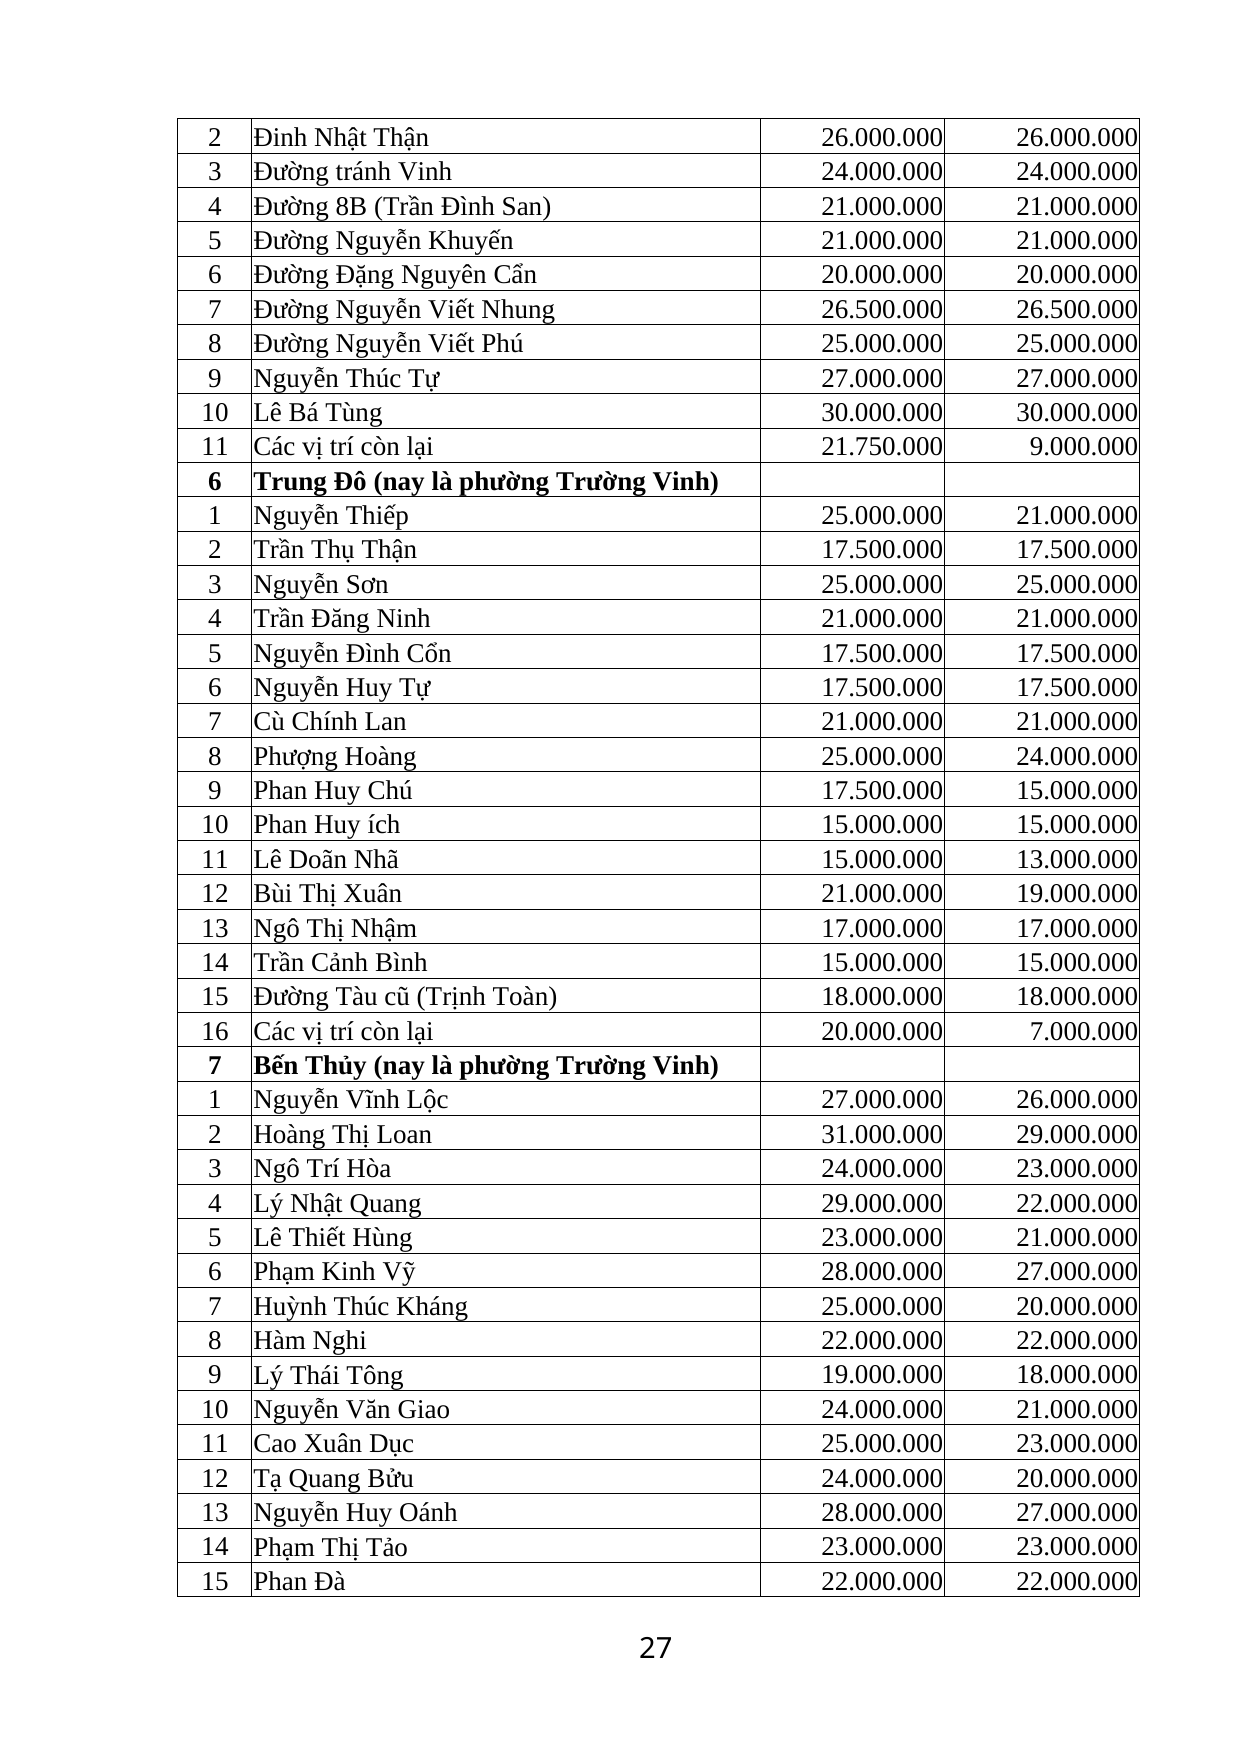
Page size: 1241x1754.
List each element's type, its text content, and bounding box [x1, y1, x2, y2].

table_cell Nguyễn Đình Cổn [252, 635, 760, 668]
table_cell 5 [178, 635, 251, 668]
table_cell Cao Xuân Dục [252, 1425, 760, 1459]
table_cell 3 [178, 1150, 251, 1184]
table_cell 25.000.000 [945, 566, 1139, 599]
table_cell 8 [178, 738, 251, 771]
table_cell 25.000.000 [761, 497, 944, 531]
table_cell 22.000.000 [761, 1322, 944, 1356]
table_cell 15.000.000 [945, 807, 1139, 840]
table_cell 31.000.000 [761, 1116, 944, 1149]
table_cell Cù Chính Lan [252, 704, 760, 737]
table_cell 12 [178, 875, 251, 909]
table_cell 20.000.000 [945, 1460, 1139, 1493]
table_cell 25.000.000 [761, 1288, 944, 1321]
table_cell 13.000.000 [945, 841, 1139, 874]
table_cell 17.500.000 [761, 772, 944, 806]
table_cell 4 [178, 600, 251, 634]
table_cell 26.500.000 [945, 291, 1139, 324]
table_cell 30.000.000 [945, 394, 1139, 427]
table_cell 15 [178, 979, 251, 1012]
table_cell 7 [178, 1047, 251, 1081]
table_cell 26.500.000 [761, 291, 944, 324]
table_cell Nguyễn Vĩnh Lộc [252, 1082, 760, 1115]
table_cell 27.000.000 [761, 360, 944, 393]
table_cell 17.000.000 [945, 910, 1139, 943]
table_cell Trung Đô (nay là phường Trường Vinh) [252, 463, 760, 496]
table_cell Các vị trí còn lại [252, 429, 760, 462]
table_cell Phan Huy ích [252, 807, 760, 840]
table_cell 17.500.000 [945, 635, 1139, 668]
table_cell 5 [178, 1219, 251, 1252]
table_cell Đường Nguyễn Khuyến [252, 222, 760, 256]
table_cell 14 [178, 944, 251, 977]
table_cell 17.500.000 [945, 669, 1139, 702]
table_cell Nguyễn Thiếp [252, 497, 760, 531]
table_cell Đường tránh Vinh [252, 154, 760, 187]
table_cell 21.000.000 [761, 704, 944, 737]
table_cell 21.000.000 [945, 497, 1139, 531]
table_cell 21.000.000 [761, 875, 944, 909]
table_cell Nguyễn Huy Oánh [252, 1494, 760, 1527]
table_cell 15.000.000 [945, 772, 1139, 806]
table_cell 9.000.000 [945, 429, 1139, 462]
table_cell 16 [178, 1013, 251, 1046]
table_cell 11 [178, 429, 251, 462]
table_cell 10 [178, 394, 251, 427]
table_cell 22.000.000 [761, 1563, 944, 1596]
table_cell 25.000.000 [761, 1425, 944, 1459]
table_cell Lý Nhật Quang [252, 1185, 760, 1218]
table_cell 29.000.000 [945, 1116, 1139, 1149]
table_cell 22.000.000 [945, 1563, 1139, 1596]
table_cell 15.000.000 [761, 944, 944, 977]
table_cell 23.000.000 [945, 1529, 1139, 1562]
table_cell Phạm Thị Tảo [252, 1529, 760, 1562]
table_cell Hàm Nghi [252, 1322, 760, 1356]
table_cell Trần Cảnh Bình [252, 944, 760, 977]
table_cell 13 [178, 910, 251, 943]
table_cell Hoàng Thị Loan [252, 1116, 760, 1149]
table_cell 21.000.000 [945, 222, 1139, 256]
table_cell 18.000.000 [945, 979, 1139, 1012]
table_cell 21.000.000 [761, 188, 944, 221]
table_cell Lê Thiết Hùng [252, 1219, 760, 1252]
table_cell Đường Đặng Nguyên Cẩn [252, 257, 760, 290]
table_cell 20.000.000 [945, 1288, 1139, 1321]
table_cell 21.000.000 [945, 1391, 1139, 1424]
table_cell 26.000.000 [945, 119, 1139, 152]
table_cell 15 [178, 1563, 251, 1596]
table_cell Phạm Kinh Vỹ [252, 1254, 760, 1287]
table_cell 11 [178, 1425, 251, 1459]
table_cell 9 [178, 360, 251, 393]
table_cell Bùi Thị Xuân [252, 875, 760, 909]
table_cell 23.000.000 [761, 1219, 944, 1252]
table_cell 17.500.000 [761, 635, 944, 668]
table_cell 24.000.000 [945, 154, 1139, 187]
table_cell 9 [178, 772, 251, 806]
table_cell 28.000.000 [761, 1254, 944, 1287]
table_cell 2 [178, 119, 251, 152]
table_cell 3 [178, 566, 251, 599]
table_cell 23.000.000 [945, 1425, 1139, 1459]
table_cell Huỳnh Thúc Kháng [252, 1288, 760, 1321]
table_cell 9 [178, 1357, 251, 1390]
table_cell 20.000.000 [945, 257, 1139, 290]
table_cell 15.000.000 [761, 841, 944, 874]
table_cell 17.000.000 [761, 910, 944, 943]
table_cell 25.000.000 [761, 325, 944, 359]
table_cell 6 [178, 463, 251, 496]
table_cell Đường Nguyễn Viết Nhung [252, 291, 760, 324]
table_cell 7 [178, 1288, 251, 1321]
table_cell Bến Thủy (nay là phường Trường Vinh) [252, 1047, 760, 1081]
table_cell 24.000.000 [761, 1460, 944, 1493]
table_cell 25.000.000 [945, 325, 1139, 359]
table_cell Lê Doãn Nhã [252, 841, 760, 874]
table_cell 24.000.000 [945, 738, 1139, 771]
table_cell 17.500.000 [761, 669, 944, 702]
table_cell 6 [178, 669, 251, 702]
table_cell 19.000.000 [761, 1357, 944, 1390]
table_cell 26.000.000 [761, 119, 944, 152]
table_cell Đinh Nhật Thận [252, 119, 760, 152]
table_cell [761, 463, 944, 496]
table_cell 2 [178, 532, 251, 565]
table_cell 11 [178, 841, 251, 874]
table_cell 27.000.000 [945, 1494, 1139, 1527]
table_cell Lý Thái Tông [252, 1357, 760, 1390]
table_cell 17.500.000 [761, 532, 944, 565]
table_cell 21.000.000 [945, 704, 1139, 737]
table_cell 24.000.000 [761, 154, 944, 187]
table_cell Tạ Quang Bửu [252, 1460, 760, 1493]
table_cell 14 [178, 1529, 251, 1562]
table_cell 15.000.000 [761, 807, 944, 840]
table_cell 6 [178, 257, 251, 290]
table_cell 26.000.000 [945, 1082, 1139, 1115]
table_cell 22.000.000 [945, 1185, 1139, 1218]
table_cell Nguyễn Văn Giao [252, 1391, 760, 1424]
table_cell Đường 8B (Trần Đình San) [252, 188, 760, 221]
table_cell 29.000.000 [761, 1185, 944, 1218]
table_cell 24.000.000 [761, 1150, 944, 1184]
table_cell 27.000.000 [945, 1254, 1139, 1287]
table_cell 21.000.000 [945, 1219, 1139, 1252]
table_cell Phan Huy Chú [252, 772, 760, 806]
table_cell 22.000.000 [945, 1322, 1139, 1356]
table_cell 6 [178, 1254, 251, 1287]
table_cell 17.500.000 [945, 532, 1139, 565]
table_cell 18.000.000 [761, 979, 944, 1012]
table_cell 4 [178, 1185, 251, 1218]
table_cell Các vị trí còn lại [252, 1013, 760, 1046]
table_cell Nguyễn Huy Tự [252, 669, 760, 702]
table_cell 25.000.000 [761, 738, 944, 771]
table_cell 15.000.000 [945, 944, 1139, 977]
table_cell 7 [178, 704, 251, 737]
table_cell 24.000.000 [761, 1391, 944, 1424]
table_cell Nguyễn Thúc Tự [252, 360, 760, 393]
table_cell 10 [178, 807, 251, 840]
table_cell 1 [178, 497, 251, 531]
table_cell 5 [178, 222, 251, 256]
table_cell [761, 1047, 944, 1081]
table_cell 19.000.000 [945, 875, 1139, 909]
table_cell 30.000.000 [761, 394, 944, 427]
table_cell 2 [178, 1116, 251, 1149]
table_cell Ngô Trí Hòa [252, 1150, 760, 1184]
table_cell 27.000.000 [945, 360, 1139, 393]
table_cell 21.750.000 [761, 429, 944, 462]
table_cell Đường Tàu cũ (Trịnh Toàn) [252, 979, 760, 1012]
table_cell 10 [178, 1391, 251, 1424]
table_cell Trần Đăng Ninh [252, 600, 760, 634]
table_cell 27.000.000 [761, 1082, 944, 1115]
table_cell 23.000.000 [945, 1150, 1139, 1184]
table_cell 18.000.000 [945, 1357, 1139, 1390]
table_cell Đường Nguyễn Viết Phú [252, 325, 760, 359]
table_cell Ngô Thị Nhậm [252, 910, 760, 943]
table_cell 1 [178, 1082, 251, 1115]
table_cell [945, 1047, 1139, 1081]
table_cell 13 [178, 1494, 251, 1527]
table_cell 20.000.000 [761, 257, 944, 290]
table_cell 21.000.000 [945, 600, 1139, 634]
table_cell 28.000.000 [761, 1494, 944, 1527]
table_cell 7.000.000 [945, 1013, 1139, 1046]
table_cell 12 [178, 1460, 251, 1493]
table_cell [945, 463, 1139, 496]
table_cell 21.000.000 [761, 600, 944, 634]
table_cell 8 [178, 325, 251, 359]
table_cell Phượng Hoàng [252, 738, 760, 771]
table_cell Phan Đà [252, 1563, 760, 1596]
table_cell 21.000.000 [945, 188, 1139, 221]
table_cell 4 [178, 188, 251, 221]
table_cell Lê Bá Tùng [252, 394, 760, 427]
table_cell 21.000.000 [761, 222, 944, 256]
table_cell 23.000.000 [761, 1529, 944, 1562]
table_cell Trần Thụ Thận [252, 532, 760, 565]
table_cell Nguyễn Sơn [252, 566, 760, 599]
table_cell 25.000.000 [761, 566, 944, 599]
table_cell 3 [178, 154, 251, 187]
table_cell 8 [178, 1322, 251, 1356]
table_cell 7 [178, 291, 251, 324]
table_cell 20.000.000 [761, 1013, 944, 1046]
